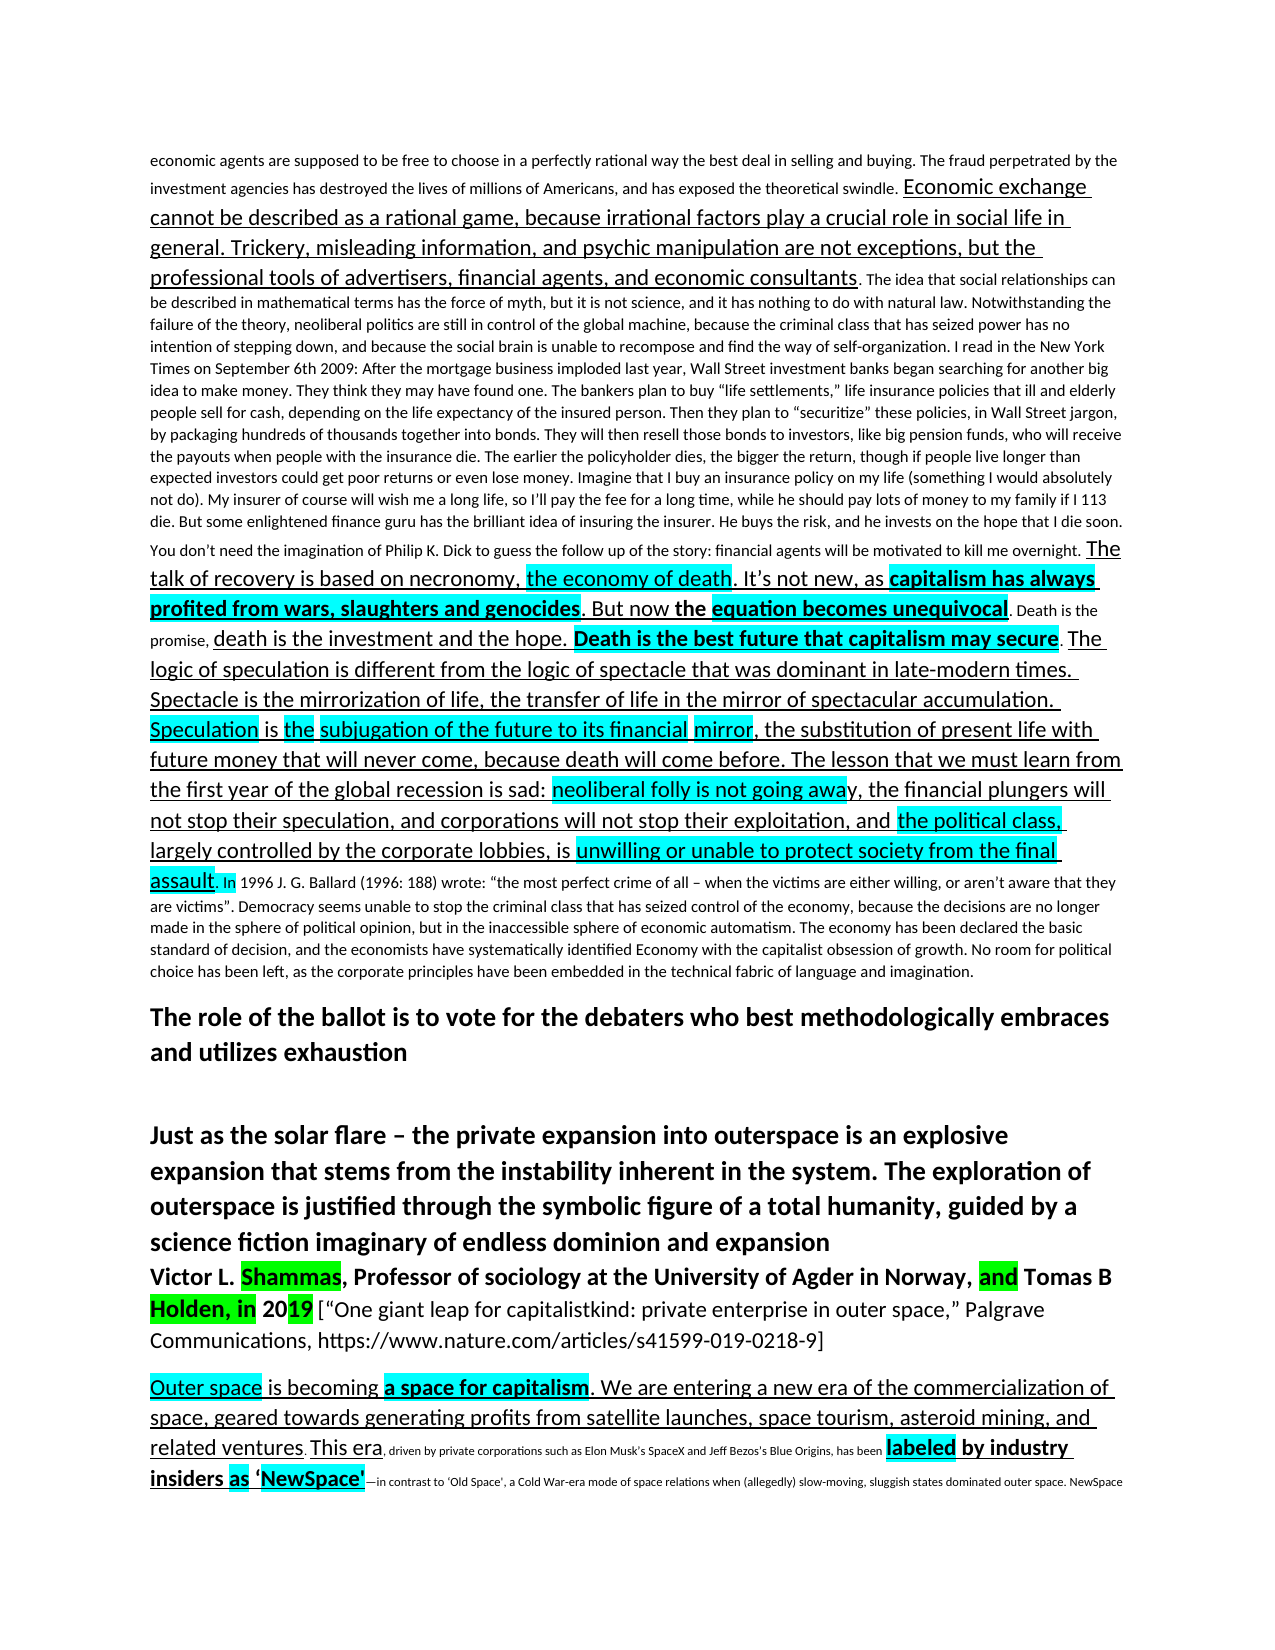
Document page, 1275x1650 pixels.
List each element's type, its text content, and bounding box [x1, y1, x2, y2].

subtitle Just as the solar flare – the private expansion into outerspace is an explosive expansion that stems from the instability inherent in the system. The exploration of outerspace is justified through the symbolic figure of a total humanity, guided by a science fiction imaginary of endless dominion and expansion [150, 1118, 1125, 1258]
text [150, 150, 1125, 982]
text Victor L. Shammas, Professor of sociology at the University of Agder in Norway, and Tomas B Holden, in 2019 [“One giant leap for capitalistkind: private enterprise in outer space,” Palgrave Communications, https://www.nature.com/articles/s41599-019-0218-9] [150, 1261, 1125, 1354]
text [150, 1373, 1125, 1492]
subtitle The role of the ballot is to vote for the debaters who best methodologically embraces and utilizes exhaustion [150, 1000, 1125, 1069]
